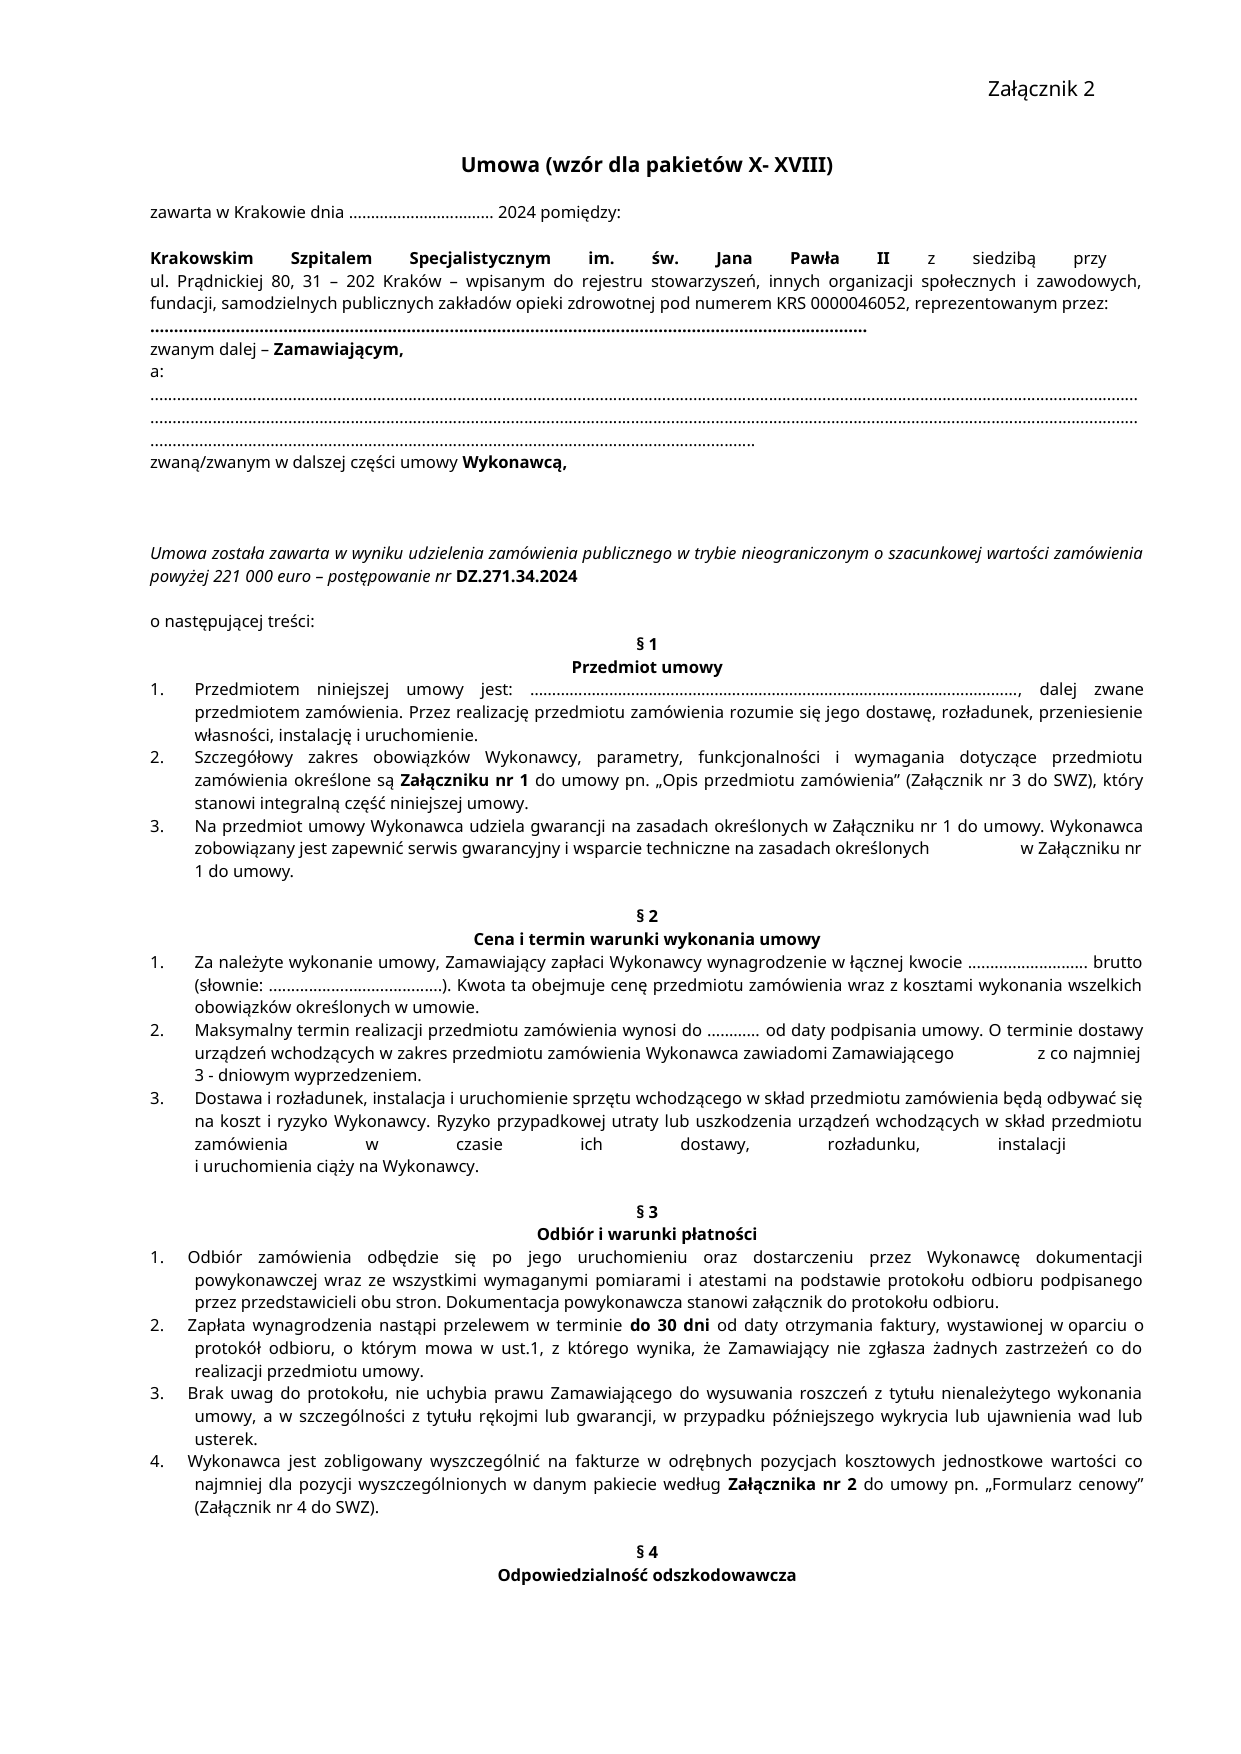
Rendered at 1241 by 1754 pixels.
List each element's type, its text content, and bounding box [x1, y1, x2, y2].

list Wykonawca jest zobligowany wyszczególnić na fakturze w odrębnych pozycjach kosztowych jednostkowe wartości co najmniej dla pozycji wyszczególnionych w danym pakiecie według Załącznika nr 2 do umowy pn. „Formularz cenowy” (Załącznik nr 4 do SWZ). [150, 1450, 1144, 1518]
text zwanym dalej – Zamawiającym, [150, 337, 1144, 360]
text Krakowskim Szpitalem Specjalistycznym im. św. Jana Pawła II z siedzibą przy ul. Prądnickiej 80, 31 – 202 Kraków – wpisanym do rejestru stowarzyszeń, innych organizacji społecznych i zawodowych, fundacji, samodzielnych publicznych zakładów opieki zdrowotnej pod numerem KRS 0000046052, reprezentowanym przez: [150, 247, 1144, 315]
text Odpowiedzialność odszkodowawcza [150, 1564, 1144, 1586]
text Umowa została zawarta w wyniku udzielenia zamówienia publicznego w trybie nieograniczonym o szacunkowej wartości zamówienia powyżej 221 000 euro – postępowanie nr DZ.271.34.2024 [150, 542, 1144, 587]
text § 1 [150, 633, 1144, 655]
list Maksymalny termin realizacji przedmiotu zamówienia wynosi do ………… od daty podpisania umowy. O terminie dostawy urządzeń wchodzących w zakres przedmiotu zamówienia Wykonawca zawiadomi Zamawiającego z co najmniej 3 - dniowym wyprzedzeniem. [150, 1019, 1144, 1087]
list Brak uwag do protokołu, nie uchybia prawu Zamawiającego do wysuwania roszczeń z tytułu nienależytego wykonania umowy, a w szczególności z tytułu rękojmi lub gwarancji, w przypadku późniejszego wykrycia lub ujawnienia wad lub usterek. [150, 1382, 1144, 1450]
text § 2 [150, 905, 1144, 928]
text zawarta w Krakowie dnia …………………………… 2024 pomiędzy: [150, 201, 1144, 224]
text Cena i termin warunki wykonania umowy [150, 928, 1144, 951]
list Odbiór zamówienia odbędzie się po jego uruchomieniu oraz dostarczeniu przez Wykonawcę dokumentacji powykonawczej wraz ze wszystkimi wymaganymi pomiarami i atestami na podstawie protokołu odbioru podpisanego przez przedstawicieli obu stron. Dokumentacja powykonawcza stanowi załącznik do protokołu odbioru. [150, 1246, 1144, 1314]
text .................................................................................................................................................................................................................................................................................................................................................................................................................................................................................................................................................................................................... [150, 383, 1144, 451]
text Odbiór i warunki płatności [150, 1223, 1144, 1246]
text a: [150, 360, 1144, 383]
text § 4 [150, 1541, 1144, 1564]
list Szczegółowy zakres obowiązków Wykonawcy, parametry, funkcjonalności i wymagania dotyczące przedmiotu zamówienia określone są Załączniku nr 1 do umowy pn. „Opis przedmiotu zamówienia” (Załącznik nr 3 do SWZ), który stanowi integralną część niniejszej umowy. [150, 746, 1144, 814]
list Za należyte wykonanie umowy, Zamawiający zapłaci Wykonawcy wynagrodzenie w łącznej kwocie ........................... brutto (słownie: .......................................). Kwota ta obejmuje cenę przedmiotu zamówienia wraz z kosztami wykonania wszelkich obowiązków określonych w umowie. [150, 951, 1144, 1019]
list Na przedmiot umowy Wykonawca udziela gwarancji na zasadach określonych w Załączniku nr 1 do umowy. Wykonawca zobowiązany jest zapewnić serwis gwarancyjny i wsparcie techniczne na zasadach określonych w Załączniku nr 1 do umowy. [150, 814, 1144, 882]
text Umowa (wzór dla pakietów X- XVIII) [150, 150, 1144, 178]
list Zapłata wynagrodzenia nastąpi przelewem w terminie do 30 dni od daty otrzymania faktury, wystawionej w oparciu o protokół odbioru, o którym mowa w ust.1, z którego wynika, że Zamawiający nie zgłasza żadnych zastrzeżeń co do realizacji przedmiotu umowy. [150, 1314, 1144, 1382]
text o następującej treści: [150, 610, 1144, 633]
list Dostawa i rozładunek, instalacja i uruchomienie sprzętu wchodzącego w skład przedmiotu zamówienia będą odbywać się na koszt i ryzyko Wykonawcy. Ryzyko przypadkowej utraty lub uszkodzenia urządzeń wchodzących w skład przedmiotu zamówienia w czasie ich dostawy, rozładunku, instalacji i uruchomienia ciąży na Wykonawcy. [150, 1087, 1144, 1178]
text Przedmiot umowy [150, 655, 1144, 678]
text ……………………………………………………………………………………………………………………………………. [150, 315, 1144, 337]
text § 3 [150, 1200, 1144, 1223]
list Przedmiotem niniejszej umowy jest: …………………………………………………………………………………………………, dalej zwane przedmiotem zamówienia. Przez realizację przedmiotu zamówienia rozumie się jego dostawę, rozładunek, przeniesienie własności, instalację i uruchomienie. [150, 678, 1144, 746]
text zwaną/zwanym w dalszej części umowy Wykonawcą, [150, 451, 1144, 474]
